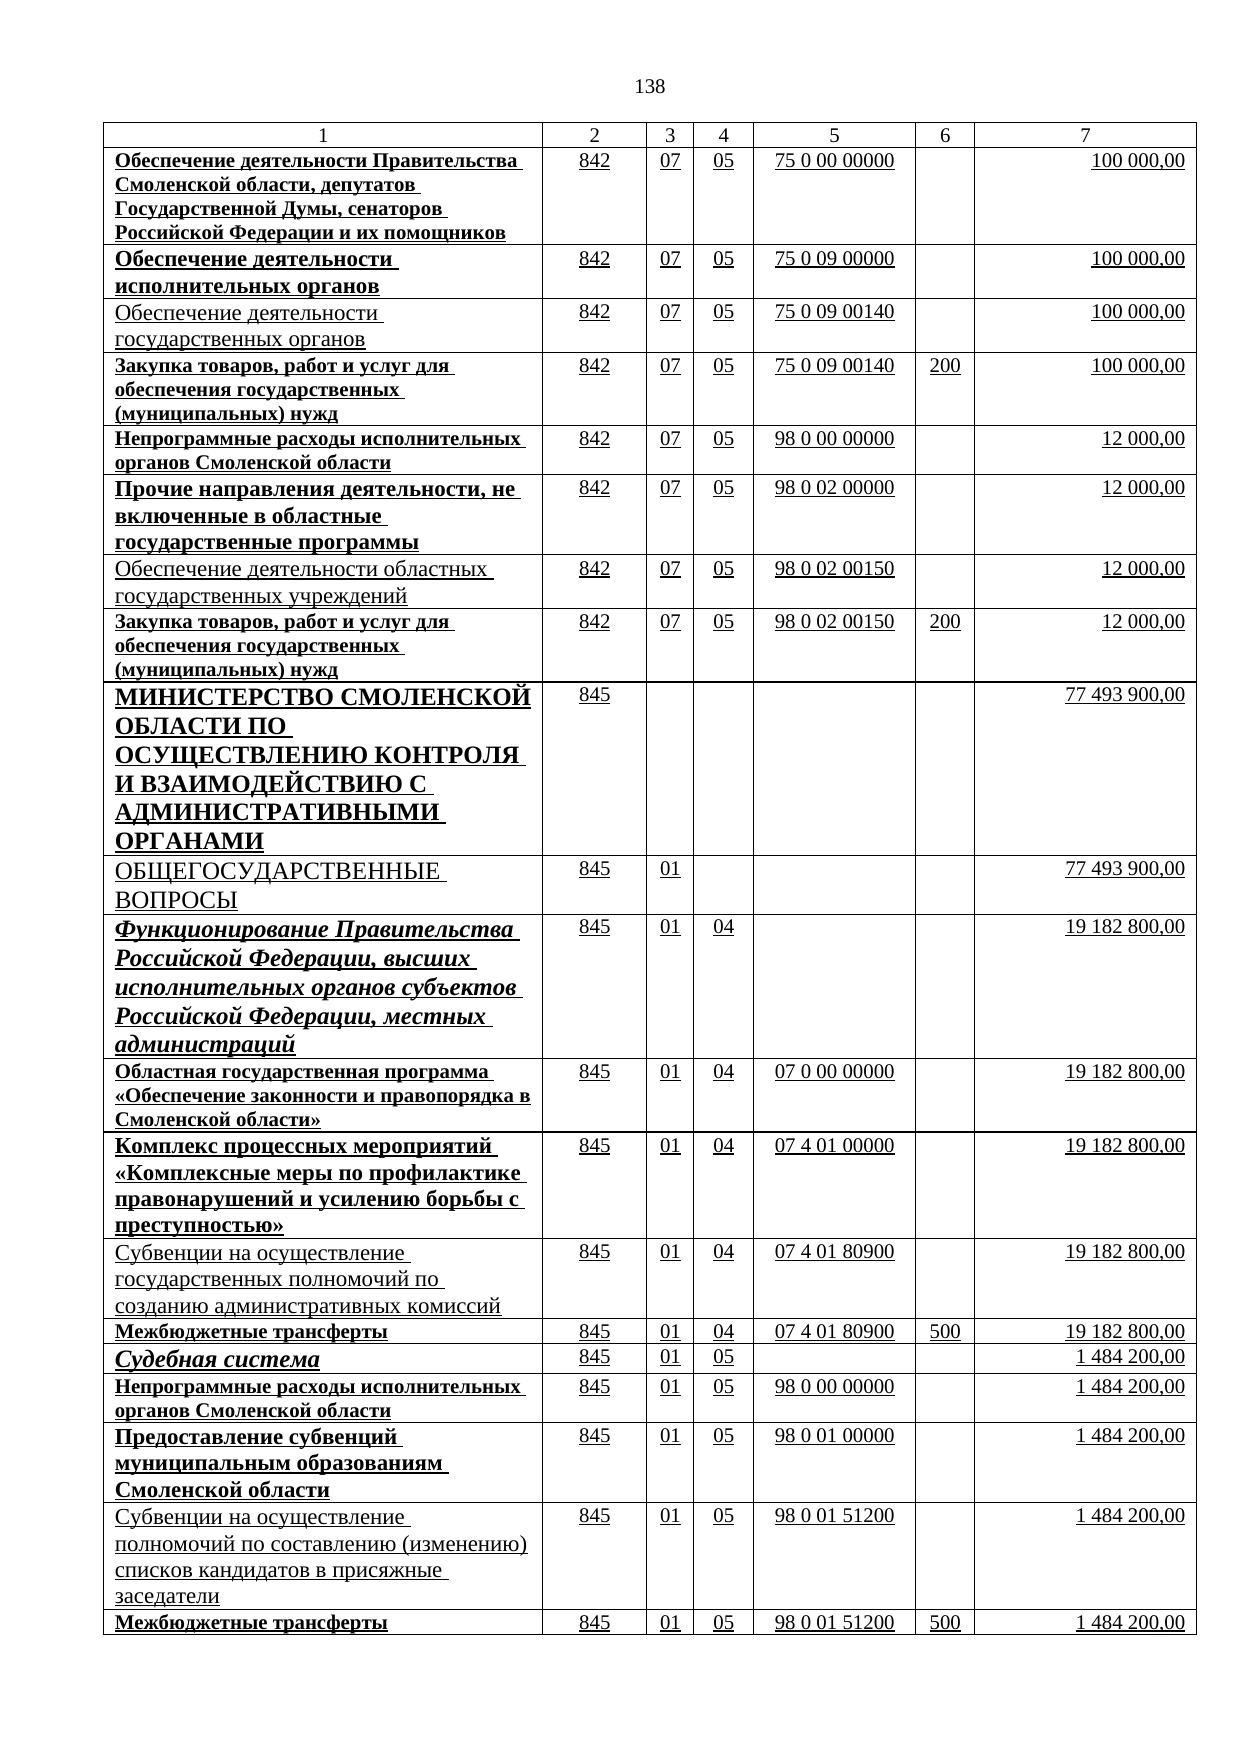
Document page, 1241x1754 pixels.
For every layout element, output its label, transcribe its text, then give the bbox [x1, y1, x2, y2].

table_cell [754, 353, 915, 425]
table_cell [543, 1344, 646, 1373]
table_header 7 [975, 123, 1196, 147]
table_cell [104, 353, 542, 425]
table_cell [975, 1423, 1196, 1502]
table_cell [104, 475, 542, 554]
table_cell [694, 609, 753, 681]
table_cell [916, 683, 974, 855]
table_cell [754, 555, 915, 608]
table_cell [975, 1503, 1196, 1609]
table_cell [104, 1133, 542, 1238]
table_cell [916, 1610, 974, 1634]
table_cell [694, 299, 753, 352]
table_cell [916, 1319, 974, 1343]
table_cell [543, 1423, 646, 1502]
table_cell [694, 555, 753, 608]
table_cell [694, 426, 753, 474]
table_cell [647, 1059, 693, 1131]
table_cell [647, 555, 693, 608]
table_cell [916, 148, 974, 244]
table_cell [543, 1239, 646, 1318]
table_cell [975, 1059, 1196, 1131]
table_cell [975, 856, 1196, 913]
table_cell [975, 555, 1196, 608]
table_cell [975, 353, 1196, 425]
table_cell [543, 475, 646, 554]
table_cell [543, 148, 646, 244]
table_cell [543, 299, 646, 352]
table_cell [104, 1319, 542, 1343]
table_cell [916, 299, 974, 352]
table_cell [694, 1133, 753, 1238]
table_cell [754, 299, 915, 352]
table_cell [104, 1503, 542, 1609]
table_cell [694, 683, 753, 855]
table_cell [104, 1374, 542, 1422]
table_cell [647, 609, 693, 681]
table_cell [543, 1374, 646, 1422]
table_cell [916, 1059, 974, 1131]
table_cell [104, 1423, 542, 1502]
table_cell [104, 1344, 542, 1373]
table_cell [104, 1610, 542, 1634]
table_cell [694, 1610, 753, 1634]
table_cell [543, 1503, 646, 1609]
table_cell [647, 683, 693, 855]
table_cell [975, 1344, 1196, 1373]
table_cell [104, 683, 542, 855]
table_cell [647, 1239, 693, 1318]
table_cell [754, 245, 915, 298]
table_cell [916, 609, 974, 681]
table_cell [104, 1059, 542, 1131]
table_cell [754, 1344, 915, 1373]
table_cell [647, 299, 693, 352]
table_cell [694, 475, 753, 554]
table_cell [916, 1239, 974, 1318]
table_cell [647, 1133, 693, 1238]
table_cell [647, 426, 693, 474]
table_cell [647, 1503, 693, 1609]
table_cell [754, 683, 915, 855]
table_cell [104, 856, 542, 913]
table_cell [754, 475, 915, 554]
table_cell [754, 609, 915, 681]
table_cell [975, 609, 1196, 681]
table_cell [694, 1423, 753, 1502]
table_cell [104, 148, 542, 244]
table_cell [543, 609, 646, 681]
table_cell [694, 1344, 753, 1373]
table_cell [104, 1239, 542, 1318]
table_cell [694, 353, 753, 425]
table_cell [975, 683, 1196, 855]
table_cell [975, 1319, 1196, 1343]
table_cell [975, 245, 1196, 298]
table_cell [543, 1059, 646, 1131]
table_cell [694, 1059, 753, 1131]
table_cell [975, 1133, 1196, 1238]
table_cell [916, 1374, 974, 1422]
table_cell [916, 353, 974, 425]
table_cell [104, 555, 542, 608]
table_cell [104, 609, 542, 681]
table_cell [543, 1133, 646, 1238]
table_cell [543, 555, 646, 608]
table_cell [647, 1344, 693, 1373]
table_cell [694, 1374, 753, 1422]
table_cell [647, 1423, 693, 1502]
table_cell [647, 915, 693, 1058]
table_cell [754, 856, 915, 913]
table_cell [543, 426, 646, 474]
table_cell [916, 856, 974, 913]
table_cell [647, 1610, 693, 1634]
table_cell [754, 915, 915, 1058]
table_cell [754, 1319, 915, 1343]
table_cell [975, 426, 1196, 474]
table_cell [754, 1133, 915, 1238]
table_header 4 [694, 123, 753, 147]
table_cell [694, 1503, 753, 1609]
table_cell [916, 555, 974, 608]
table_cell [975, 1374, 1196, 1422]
table_header 2 [543, 123, 646, 147]
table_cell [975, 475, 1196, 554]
table_header 5 [754, 123, 915, 147]
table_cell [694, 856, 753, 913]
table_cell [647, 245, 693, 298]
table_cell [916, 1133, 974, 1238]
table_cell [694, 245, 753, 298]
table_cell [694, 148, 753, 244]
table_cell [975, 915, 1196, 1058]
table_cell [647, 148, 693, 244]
table_header 6 [916, 123, 974, 147]
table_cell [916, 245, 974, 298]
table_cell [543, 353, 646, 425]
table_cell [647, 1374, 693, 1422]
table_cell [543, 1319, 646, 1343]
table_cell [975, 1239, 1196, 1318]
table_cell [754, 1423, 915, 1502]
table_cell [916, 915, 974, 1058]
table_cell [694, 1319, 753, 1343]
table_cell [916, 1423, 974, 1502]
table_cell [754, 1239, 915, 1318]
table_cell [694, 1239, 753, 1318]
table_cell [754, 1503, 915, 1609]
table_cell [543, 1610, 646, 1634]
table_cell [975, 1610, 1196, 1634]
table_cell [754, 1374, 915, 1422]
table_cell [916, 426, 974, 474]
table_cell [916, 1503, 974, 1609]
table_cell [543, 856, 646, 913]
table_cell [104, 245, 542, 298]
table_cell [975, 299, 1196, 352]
table_header 3 [647, 123, 693, 147]
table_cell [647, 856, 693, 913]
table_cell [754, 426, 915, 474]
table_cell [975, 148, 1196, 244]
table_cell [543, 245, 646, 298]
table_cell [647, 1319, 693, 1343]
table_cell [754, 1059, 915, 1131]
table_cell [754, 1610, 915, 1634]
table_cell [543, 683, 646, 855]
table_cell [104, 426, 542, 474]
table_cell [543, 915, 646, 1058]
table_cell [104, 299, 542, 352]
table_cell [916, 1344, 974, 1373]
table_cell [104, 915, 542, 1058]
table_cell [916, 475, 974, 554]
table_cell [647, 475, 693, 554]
table_header 1 [104, 123, 542, 147]
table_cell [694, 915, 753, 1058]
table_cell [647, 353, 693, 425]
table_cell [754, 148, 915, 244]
